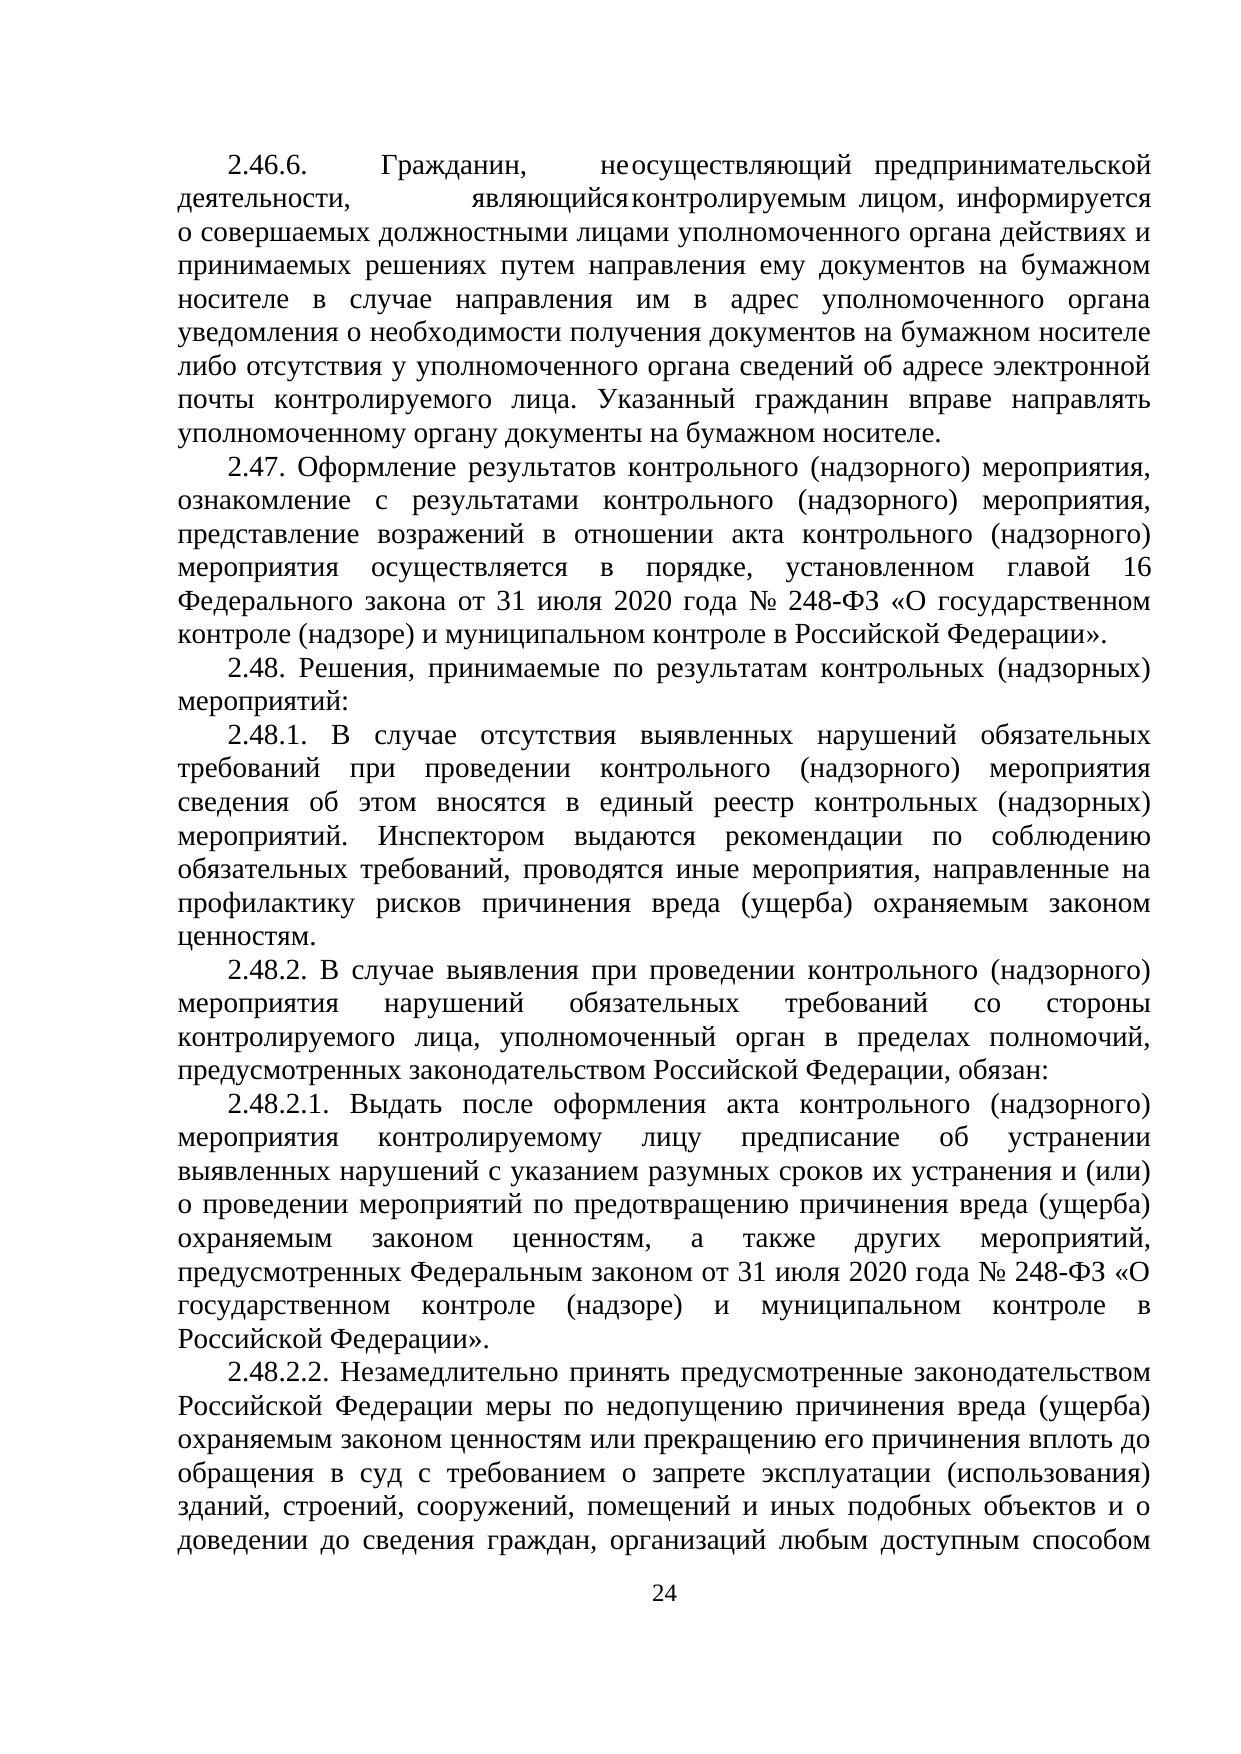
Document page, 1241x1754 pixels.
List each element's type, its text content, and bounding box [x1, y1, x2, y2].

text 2.48.1. В случае отсутствия выявленных нарушений обязательных требований при проведении контрольного (надзорного) мероприятия сведения об этом вносятся в единый реестр контрольных (надзорных) мероприятий. Инспектором выдаются рекомендации по соблюдению обязательных требований, проводятся иные мероприятия, направленные на профилактику рисков причинения вреда (ущерба) охраняемым законом ценностям. [177, 717, 1152, 952]
text 2.48. Решения, принимаемые по результатам контрольных (надзорных) мероприятий: [177, 650, 1152, 717]
text 2.47. Оформление результатов контрольного (надзорного) мероприятия, ознакомление с результатами контрольного (надзорного) мероприятия, представление возражений в отношении акта контрольного (надзорного) мероприятия осуществляется в порядке, установленном главой 16 Федерального закона от 31 июля 2020 года № 248-ФЗ «О государственном контроле (надзоре) и муниципальном контроле в Российской Федерации». [177, 449, 1152, 650]
text 2.48.2. В случае выявления при проведении контрольного (надзорного) мероприятия нарушений обязательных требований со стороны контролируемого лица, уполномоченный орган в пределах полномочий, предусмотренных законодательством Российской Федерации, обязан: [177, 952, 1152, 1086]
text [177, 1354, 1152, 1556]
text 2.48.2.1. Выдать после оформления акта контрольного (надзорного) мероприятия контролируемому лицу предписание об устранении выявленных нарушений с указанием разумных сроков их устранения и (или) о проведении мероприятий по предотвращению причинения вреда (ущерба) охраняемым законом ценностям, а также других мероприятий, предусмотренных Федеральным законом от 31 июля 2020 года № 248-ФЗ «О государственном контроле (надзоре) и муниципальном контроле в Российской Федерации». [177, 1086, 1152, 1354]
text 2.46.6. Гражданин, не осуществляющий предпринимательской деятельности, являющийся контролируемым лицом, информируется о совершаемых должностными лицами уполномоченного органа действиях и принимаемых решениях путем направления ему документов на бумажном носителе в случае направления им в адрес уполномоченного органа уведомления о необходимости получения документов на бумажном носителе либо отсутствия у уполномоченного органа сведений об адресе электронной почты контролируемого лица. Указанный гражданин вправе направлять уполномоченному органу документы на бумажном носителе. [177, 147, 1152, 449]
